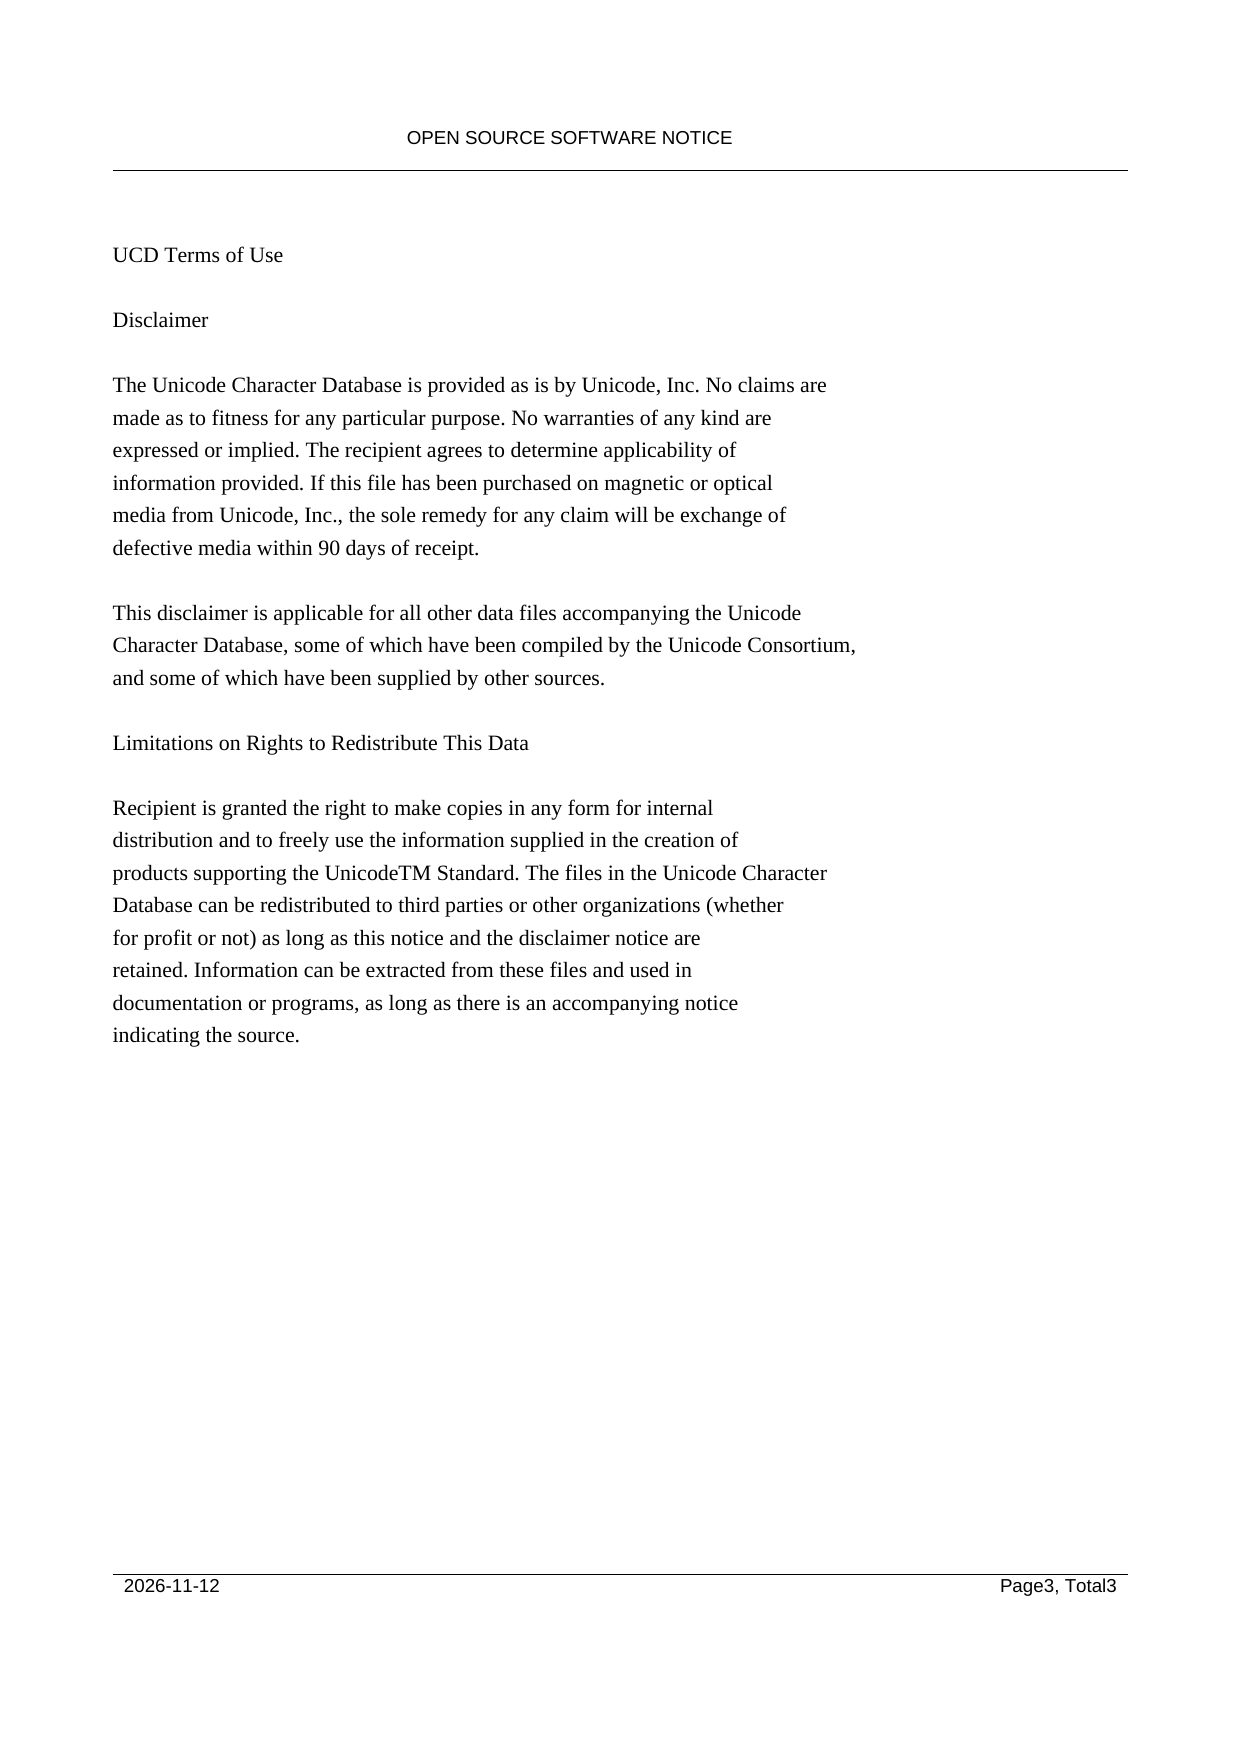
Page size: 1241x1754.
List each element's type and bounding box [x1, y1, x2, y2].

text [112, 206, 1128, 1051]
